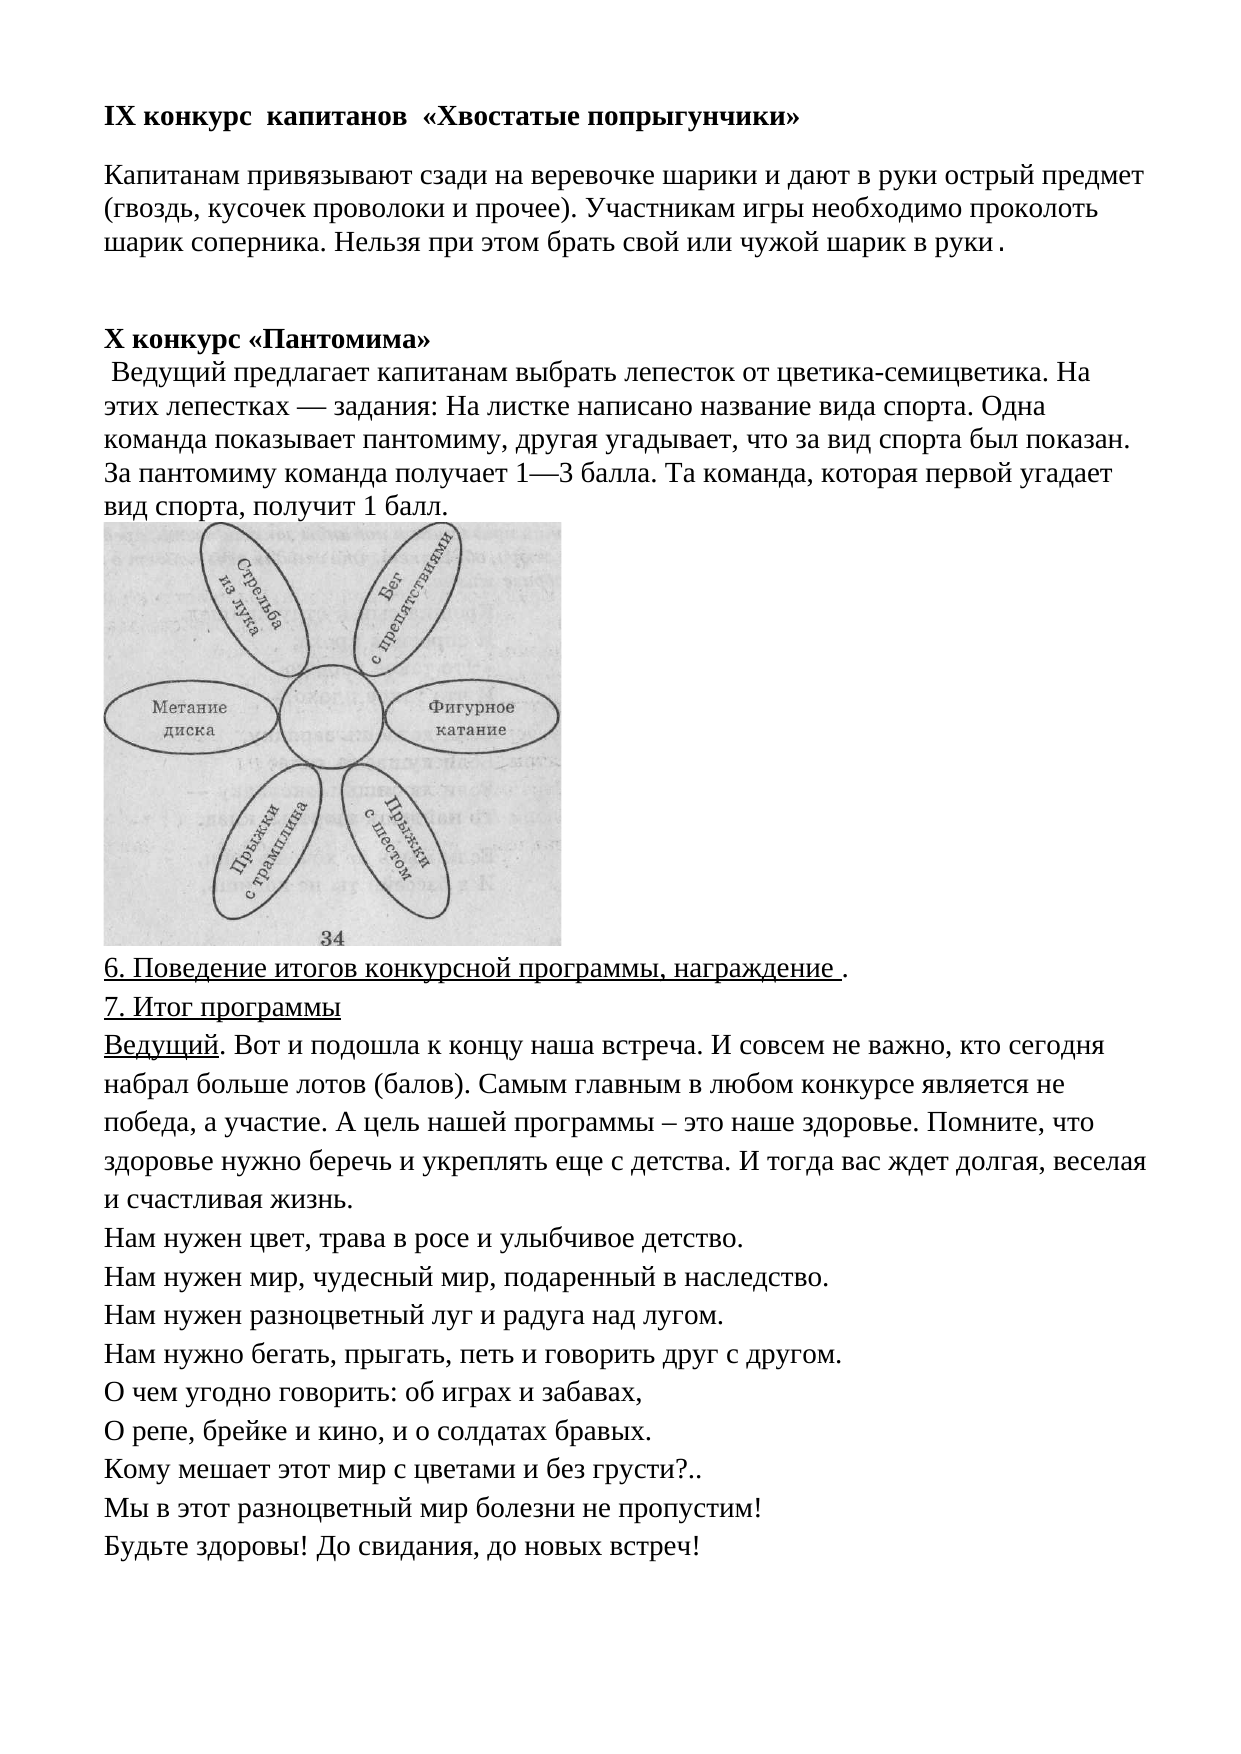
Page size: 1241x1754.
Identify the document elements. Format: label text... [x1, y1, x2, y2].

text Капитанам привязывают сзади на веревочке шарики и дают в руки острый предмет (гвоздь, кусочек проволоки и прочее). Участникам игры необходимо проколоть шарик соперника. Нельзя при этом брать свой или чужой шарик в руки. [103, 157, 1152, 259]
picture [103, 522, 562, 946]
text IX конкурс капитанов «Хвостатые попрыгунчики» [103, 59, 1152, 131]
text Ведущий предлагает капитанам выбрать лепесток от цветика-семицветика. На этих лепестках — задания: На листке написано название вида спорта. Одна команда показывает пантомиму, другая угадывает, что за вид спорта был показан. За пантомиму команда получает 1—3 балла. Та команда, которая первой угадает вид спорта, получит 1 балл. [103, 354, 1152, 522]
text Х конкурс «Пантомима» [103, 287, 1152, 354]
text 6. Поведение итогов конкурсной программы, награждение . 7. Итог программы Ведущий. Вот и подошла к концу наша встреча. И совсем не важно, кто сегодня набрал больше лотов (балов). Самым главным в любом конкурсе является не победа, а участие. А цель нашей программы – это наше здоровье. Помните, что здоровье нужно беречь и укреплять еще с детства. И тогда вас ждет долгая, веселая и счастливая жизнь. Нам нужен цвет, трава в росе и улыбчивое детство. Нам нужен мир, чудесный мир, подаренный в наследство. Нам нужен разноцветный луг и радуга над лугом. Нам нужно бегать, прыгать, петь и говорить друг с другом. О чем угодно говорить: об играх и забавах, О репе, брейке и кино, и о солдатах бравых. Кому мешает этот мир с цветами и без грусти?.. Мы в этот разноцветный мир болезни не пропустим! Будьте здоровы! До свидания, до новых встреч! [103, 522, 1152, 1562]
